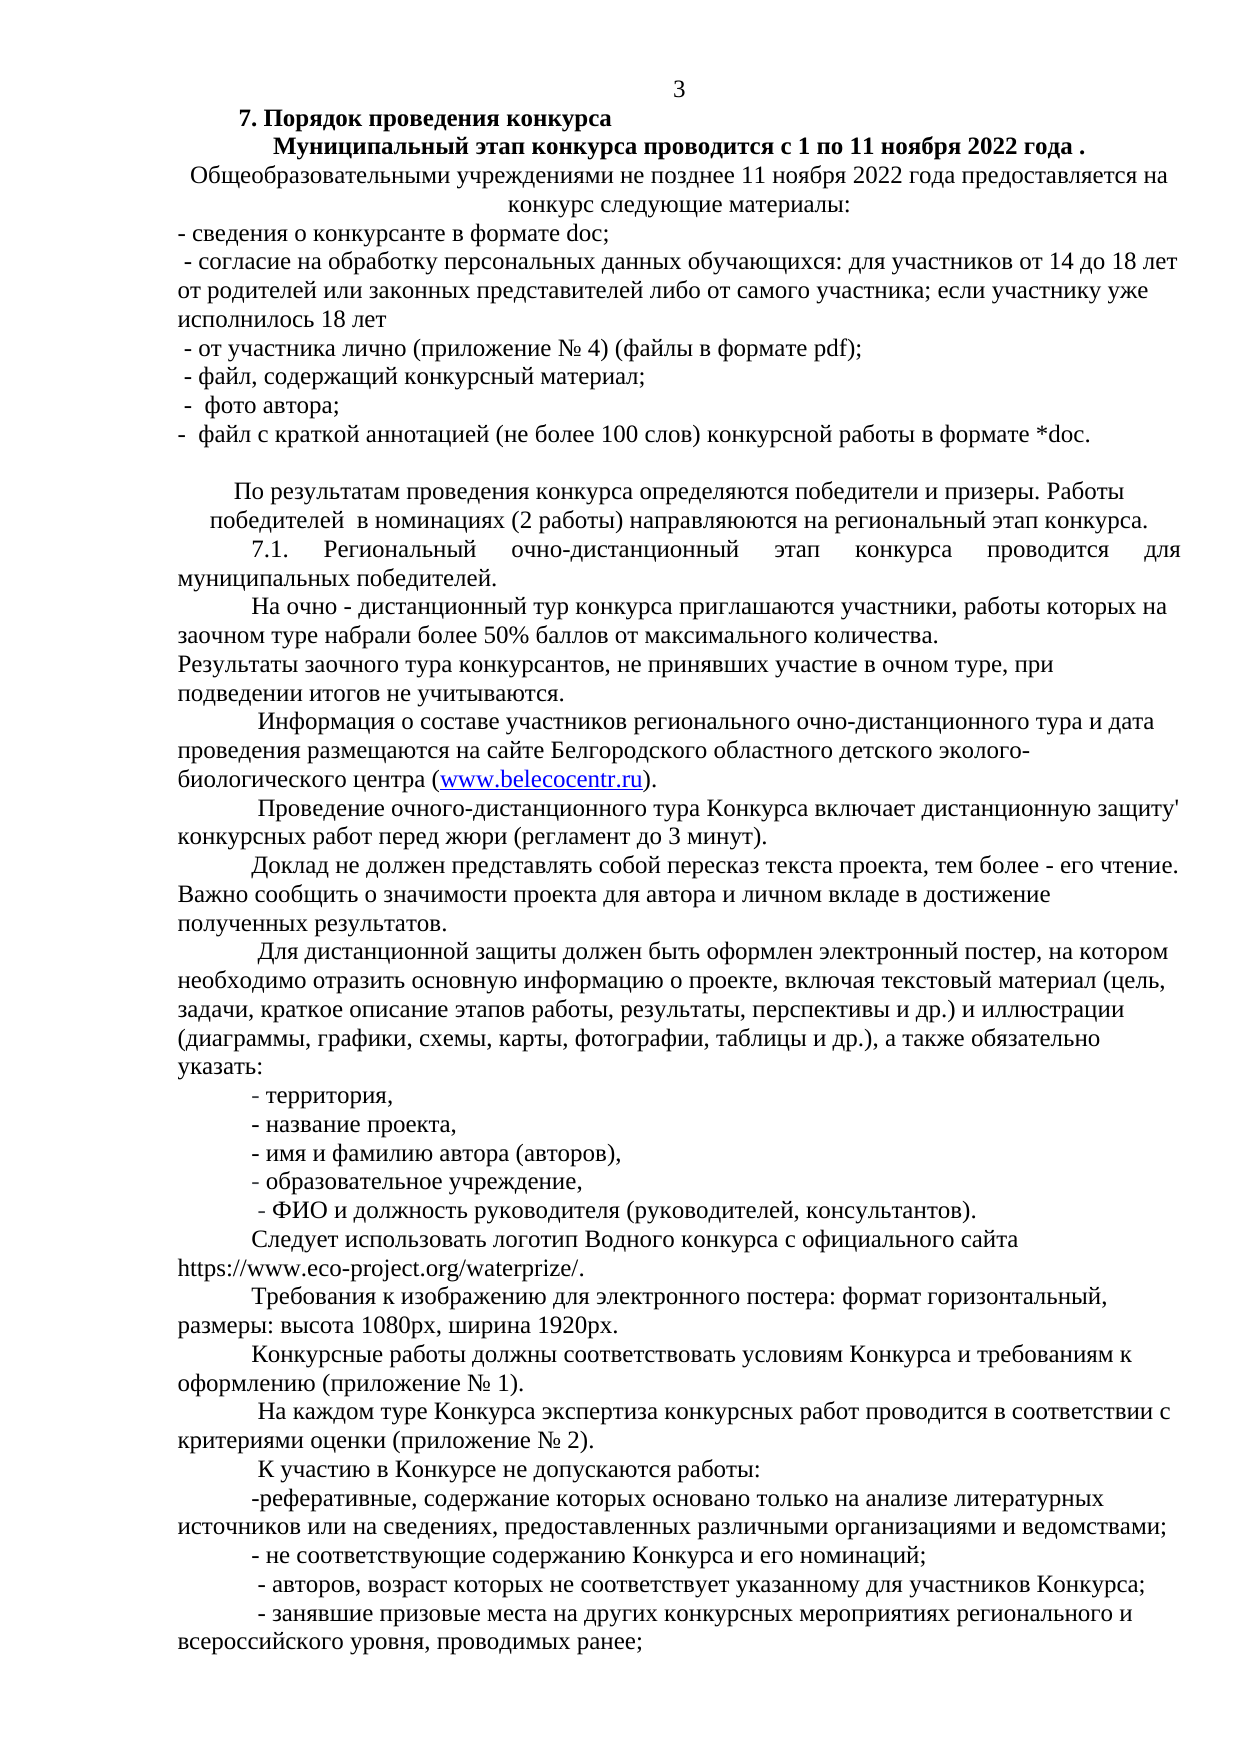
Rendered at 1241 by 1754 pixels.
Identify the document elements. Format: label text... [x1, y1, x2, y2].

text - ФИО и должность руководителя (руководителей, консультантов). [177, 1195, 1181, 1224]
text По результатам проведения конкурса определяются победители и призеры. Работы победителей в номинациях (2 работы) направляюются на региональный этап конкурса. [177, 476, 1181, 534]
text Требования к изображению для электронного постера: формат горизонтальный, размеры: высота 1080рх, ширина 1920рх. [177, 1281, 1181, 1339]
text - название проекта, [177, 1109, 1181, 1138]
text - территория, [177, 1080, 1181, 1109]
text - сведения о конкурсанте в формате doc; [177, 218, 1181, 246]
text Конкурсные работы должны соответствовать условиям Конкурса и требованиям к оформлению (приложение № 1). [177, 1339, 1181, 1396]
text Для дистанционной защиты должен быть оформлен электронный постер, на котором необходимо отразить основную информацию о проекте, включая текстовый материал (цель, задачи, краткое описание этапов работы, результаты, перспективы и др.) и иллюстрации (диаграммы, графики, схемы, карты, фотографии, таблицы и др.), а также обязательно указать: [177, 936, 1181, 1080]
text - согласие на обработку персональных данных обучающихся: для участников от 14 до 18 лет от родителей или законных представителей либо от самого участника; если участнику уже исполнилось 18 лет [177, 246, 1181, 333]
text На очно - дистанционный тур конкурса приглашаются участники, работы которых на заочном туре набрали более 50% баллов от максимального количества. [177, 591, 1181, 649]
text Доклад не должен представлять собой пересказ текста проекта, тем более - его чтение. Важно сообщить о значимости проекта для автора и личном вкладе в достижение полученных результатов. [177, 850, 1181, 936]
text - авторов, возраст которых не соответствует указанному для участников Конкурса; [177, 1569, 1181, 1598]
text 7.1. Региональный очно-дистанционный этап конкурса проводится для муниципальных победителей. [177, 534, 1181, 591]
text - файл с краткой аннотацией (не более 100 слов) конкурсной работы в формате *doc. [177, 419, 1181, 448]
text - имя и фамилию автора (авторов), [177, 1138, 1181, 1166]
text Информация о составе участников регионального очно-дистанционного тура и дата проведения размещаются на сайте Белгородского областного детского эколого-биологического центра (www.belecocentr.ru). [177, 706, 1181, 793]
text -реферативные, содержание которых основано только на анализе литературных источников или на сведениях, предоставленных различными организациями и ведомствами; [177, 1483, 1181, 1540]
text - фото автора; [177, 390, 1181, 419]
text Муниципальный этап конкурса проводится с 1 по 11 ноября 2022 года . [177, 131, 1181, 160]
text Общеобразовательными учреждениями не позднее 11 ноября 2022 года предоставляется на конкурс следующие материалы: [177, 160, 1181, 218]
text 7. Порядок проведения конкурса [177, 103, 1181, 131]
text - файл, содержащий конкурсный материал; [177, 361, 1181, 390]
text - от участника лично (приложение № 4) (файлы в формате pdf); [177, 333, 1181, 361]
text Проведение очного-дистанционного тура Конкурса включает дистанционную защиту' конкурсных работ перед жюри (регламент до 3 минут). [177, 793, 1181, 850]
text К участию в Конкурсе не допускаются работы: [177, 1454, 1181, 1483]
text - не соответствующие содержанию Конкурса и его номинаций; [177, 1540, 1181, 1569]
text Результаты заочного тура конкурсантов, не принявших участие в очном туре, при подведении итогов не учитываются. [177, 649, 1181, 706]
text На каждом туре Конкурса экспертиза конкурсных работ проводится в соответствии с критериями оценки (приложение № 2). [177, 1396, 1181, 1454]
text Следует использовать логотип Водного конкурса с официального сайта https://www.eco-project.org/waterprize/. [177, 1224, 1181, 1281]
text - образовательное учреждение, [177, 1166, 1181, 1195]
text - занявшие призовые места на других конкурсных мероприятиях регионального и всероссийского уровня, проводимых ранее; [177, 1598, 1181, 1655]
